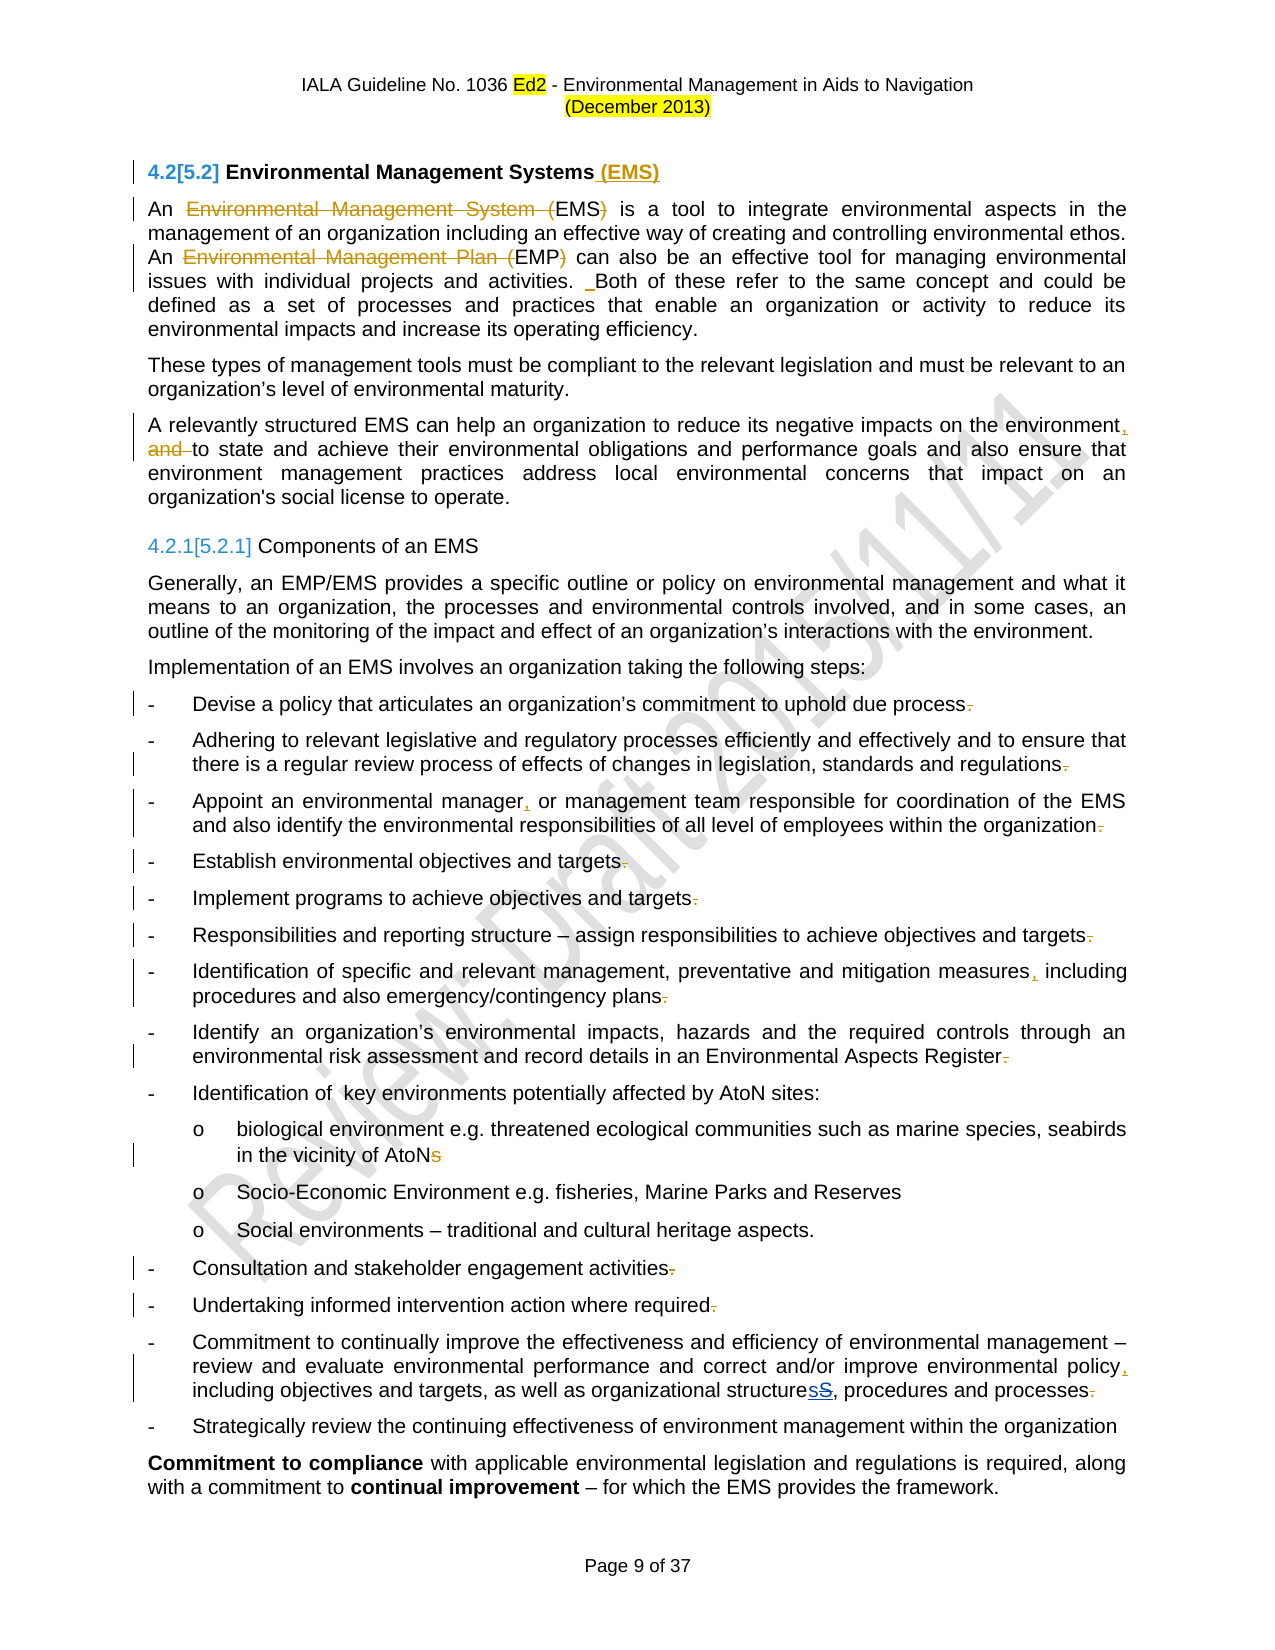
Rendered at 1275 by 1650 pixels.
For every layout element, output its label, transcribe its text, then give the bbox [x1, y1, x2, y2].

list Identification of key environments potentially affected by AtoN sites: [148, 1081, 1127, 1105]
text An EMS is a tool to integrate environmental aspects in the management of an organization including an effective way of creating and controlling environmental ethos. An EMP can also be an effective tool for managing environmental issues with individual projects and activities. Both of these refer to the same concept and could be defined as a set of processes and practices that enable an organization or activity to reduce its environmental impacts and increase its operating efficiency. [148, 197, 1127, 340]
list Responsibilities and reporting structure – assign responsibilities to achieve objectives and targets [148, 923, 1127, 947]
list Socio-Economic Environment e.g. fisheries, Marine Parks and Reserves [192, 1179, 1127, 1205]
list Social environments – traditional and cultural heritage aspects. [192, 1218, 1127, 1244]
text Commitment to compliance with applicable environmental legislation and regulations is required, along with a commitment to continual improvement – for which the EMS provides the framework. [148, 1451, 1127, 1499]
text Generally, an EMP/EMS provides a specific outline or policy on environmental management and what it means to an organization, the processes and environmental controls involved, and in some cases, an outline of the monitoring of the impact and effect of an organization’s interactions with the environment. [148, 571, 1127, 642]
list Establish environmental objectives and targets [148, 849, 1127, 873]
list Undertaking informed intervention action where required [148, 1293, 1127, 1317]
list Identify an organization’s environmental impacts, hazards and the required controls through an environmental risk assessment and record details in an Environmental Aspects Register [148, 1020, 1127, 1068]
list Commitment to continually improve the effectiveness and efficiency of environmental management – review and evaluate environmental performance and correct and/or improve environmental policy including objectives and targets, as well as organizational structure, procedures and processes [148, 1329, 1127, 1402]
list Strategically review the continuing effectiveness of environment management within the organization [148, 1414, 1127, 1438]
list biological environment e.g. threatened ecological communities such as marine species, seabirds in the vicinity of AtoN [192, 1117, 1127, 1167]
list Implement programs to achieve objectives and targets [148, 886, 1127, 910]
subtitle Environmental Management Systems [148, 160, 1127, 184]
subtitle Components of an EMS [148, 534, 1127, 558]
text A relevantly structured EMS can help an organization to reduce its negative impacts on the environment to state and achieve their environmental obligations and performance goals and also ensure that environment management practices address local environmental concerns that impact on an organization's social license to operate. [148, 413, 1127, 509]
text These types of management tools must be compliant to the relevant legislation and must be relevant to an organization’s level of environmental maturity. [148, 353, 1127, 401]
list Consultation and stakeholder engagement activities [148, 1256, 1127, 1280]
list Identification of specific and relevant management, preventative and mitigation measures including procedures and also emergency/contingency plans [148, 959, 1127, 1007]
text Implementation of an EMS involves an organization taking the following steps: [148, 655, 1127, 679]
list Appoint an environmental manager or management team responsible for coordination of the EMS and also identify the environmental responsibilities of all level of employees within the organization [148, 789, 1127, 837]
list Adhering to relevant legislative and regulatory processes efficiently and effectively and to ensure that there is a regular review process of effects of changes in legislation, standards and regulations [148, 728, 1127, 776]
list Devise a policy that articulates an organization’s commitment to uphold due process [148, 691, 1127, 716]
